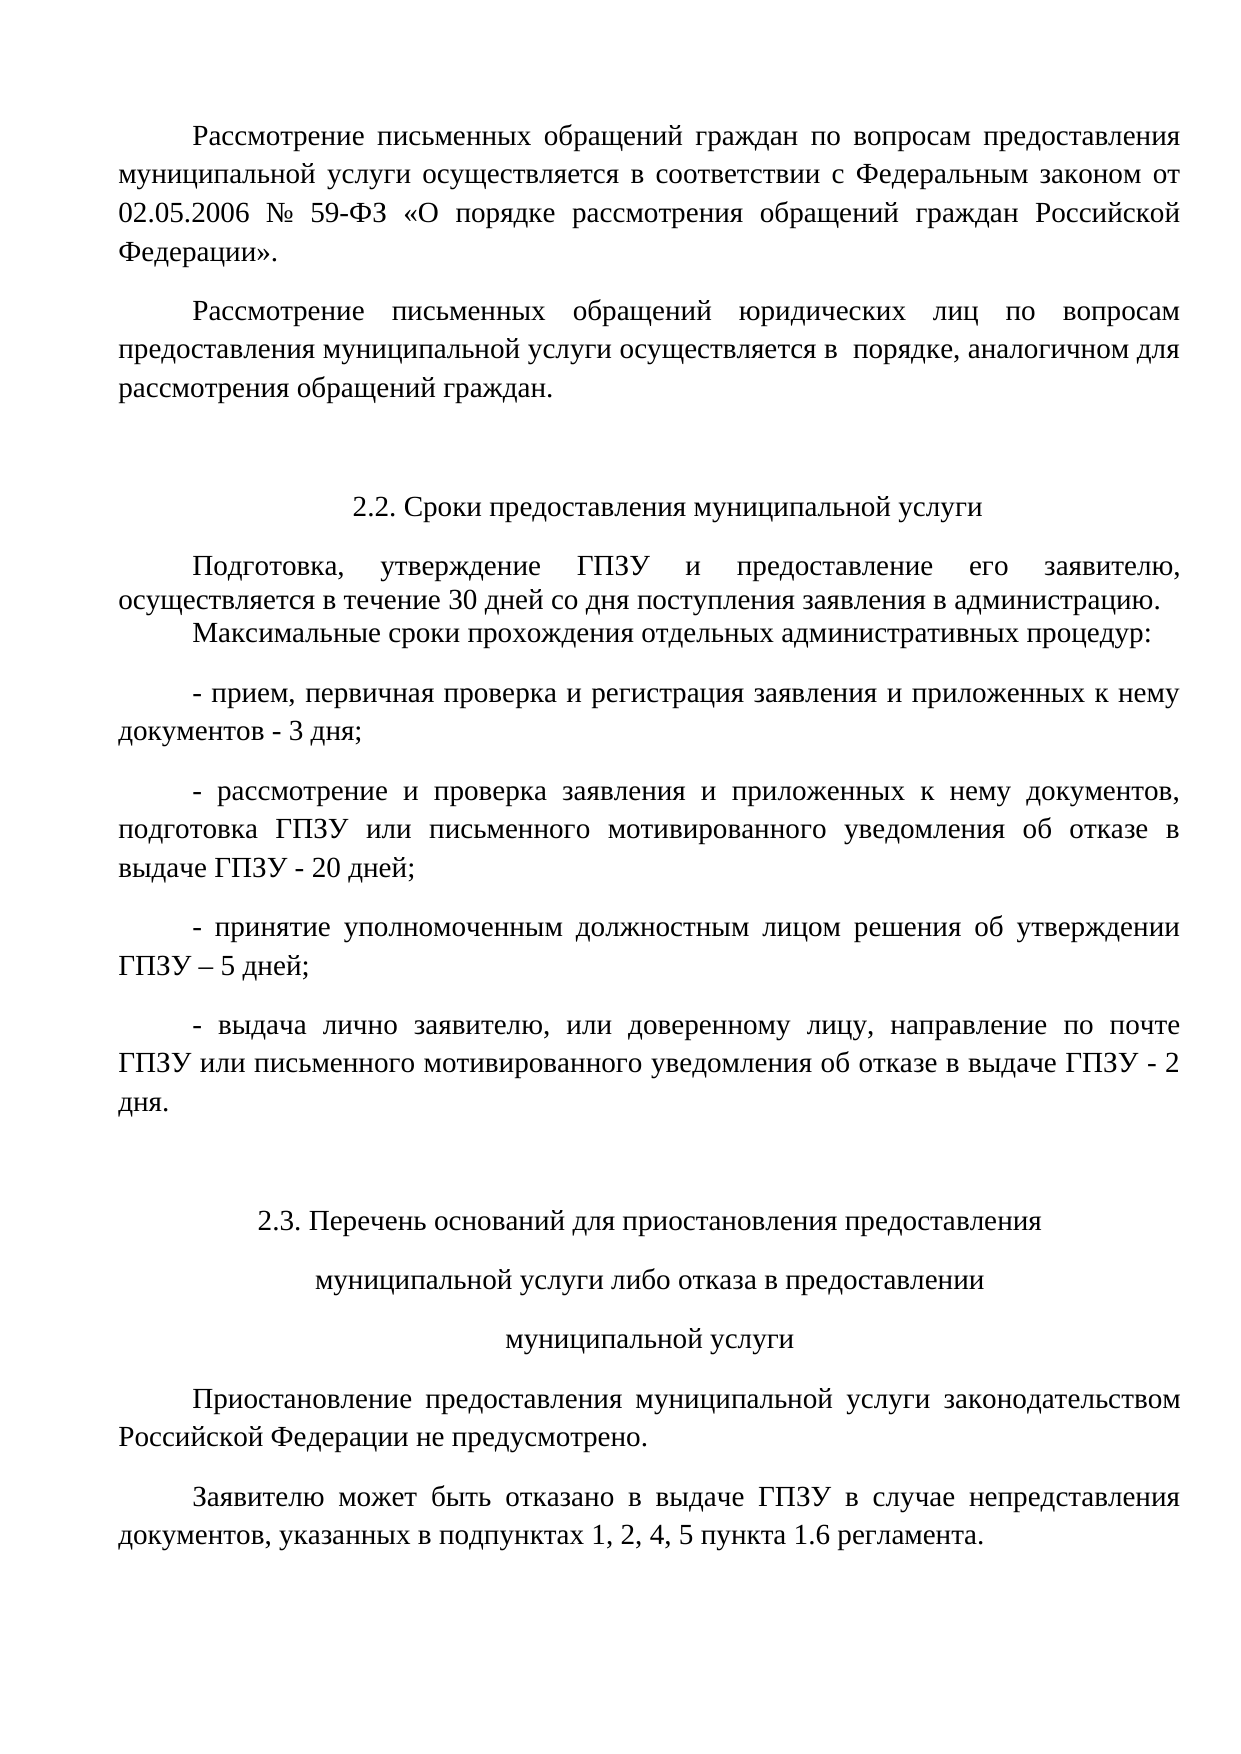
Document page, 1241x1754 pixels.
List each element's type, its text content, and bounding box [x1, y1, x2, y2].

text муниципальной услуги [118, 1322, 1181, 1355]
text Приостановление предоставления муниципальной услуги законодательством Российской Федерации не предусмотрено. [118, 1381, 1181, 1453]
text 2.3. Перечень оснований для приостановления предоставления [118, 1203, 1181, 1236]
text Рассмотрение письменных обращений юридических лиц по вопросам предоставления муниципальной услуги осуществляется в порядке, аналогичном для рассмотрения обращений граждан. [118, 293, 1181, 404]
text Рассмотрение письменных обращений граждан по вопросам предоставления муниципальной услуги осуществляется в соответствии с Федеральным законом от 02.05.2006 № 59-ФЗ «О порядке рассмотрения обращений граждан Российской Федерации». [118, 118, 1181, 267]
text - выдача лично заявителю, или доверенному лицу, направление по почте ГПЗУ или письменного мотивированного уведомления об отказе в выдаче ГПЗУ - 2 дня. [118, 1007, 1181, 1118]
text 2.2. Сроки предоставления муниципальной услуги [118, 489, 1181, 522]
text муниципальной услуги либо отказа в предоставлении [118, 1262, 1181, 1296]
text - рассмотрение и проверка заявления и приложенных к нему документов, подготовка ГПЗУ или письменного мотивированного уведомления об отказе в выдаче ГПЗУ - 20 дней; [118, 773, 1181, 883]
text Заявителю может быть отказано в выдаче ГПЗУ в случае непредставления документов, указанных в подпунктах 1, 2, 4, 5 пункта 1.6 регламента. [118, 1479, 1181, 1551]
text - принятие уполномоченным должностным лицом решения об утверждении ГПЗУ – 5 дней; [118, 909, 1181, 981]
text Максимальные сроки прохождения отдельных административных процедур: [118, 615, 1181, 649]
text - прием, первичная проверка и регистрация заявления и приложенных к нему документов - 3 дня; [118, 675, 1181, 747]
text Подготовка, утверждение ГПЗУ и предоставление его заявителю, осуществляется в течение 30 дней со дня поступления заявления в администрацию. [118, 548, 1181, 615]
